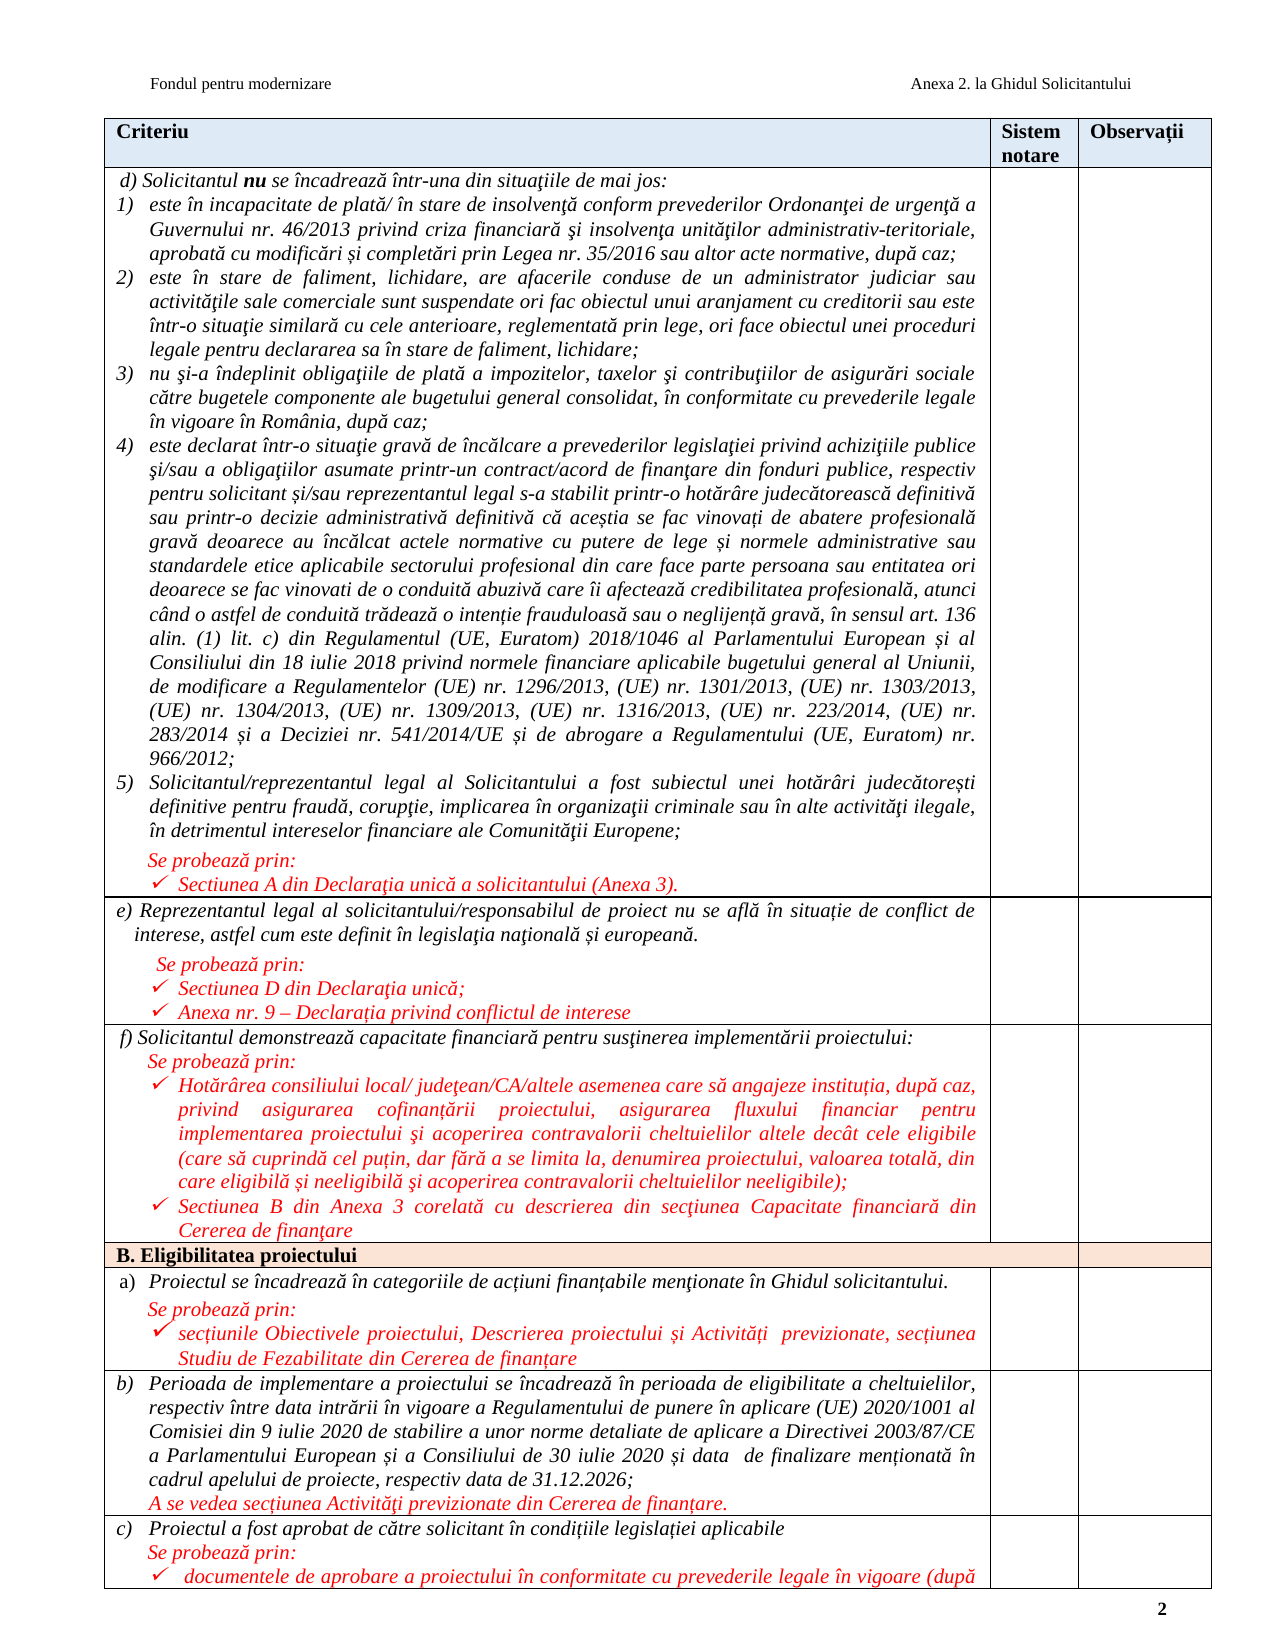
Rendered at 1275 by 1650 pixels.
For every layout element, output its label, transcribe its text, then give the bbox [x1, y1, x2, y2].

table_cell d) Solicitantul nu se încadrează într-una din situaţiile de mai jos: este în incapacitate de plată/ în stare de insolvenţă conform prevederilor Ordonanţei de urgenţă a Guvernului nr. 46/2013 privind criza financiară şi insolvenţa unităţilor administrativ-teritoriale, aprobată cu modificări și completări prin Legea nr. 35/2016 sau altor acte normative, după caz; este în stare de faliment, lichidare, are afacerile conduse de un administrator judiciar sau activităţile sale comerciale sunt suspendate ori fac obiectul unui aranjament cu creditorii sau este într-o situaţie similară cu cele anterioare, reglementată prin lege, ori face obiectul unei proceduri legale pentru declararea sa în stare de faliment, lichidare; nu şi-a îndeplinit obligaţiile de plată a impozitelor, taxelor şi contribuţiilor de asigurări sociale către bugetele componente ale bugetului general consolidat, în conformitate cu prevederile legale în vigoare în România, după caz; este declarat într-o situaţie gravă de încălcare a prevederilor legislaţiei privind achiziţiile publice şi/sau a obligaţiilor asumate printr-un contract/acord de finanţare din fonduri publice, respectiv pentru solicitant și/sau reprezentantul legal s-a stabilit printr-o hotărâre judecătorească definitivă sau printr-o decizie administrativă definitivă că aceștia se fac vinovați de abatere profesională gravă deoarece au încălcat actele normative cu putere de lege și normele administrative sau standardele etice aplicabile sectorului profesional din care face parte persoana sau entitatea ori deoarece se fac vinovati de o conduită abuzivă care îi afectează credibilitatea profesională, atunci când o astfel de conduită trădează o intenție frauduloasă sau o neglijență gravă, în sensul art. 136 alin. (1) lit. c) din Regulamentul (UE, Euratom) 2018/1046 al Parlamentului European și al Consiliului din 18 iulie 2018 privind normele financiare aplicabile bugetului general al Uniunii, de modificare a Regulamentelor (UE) nr. 1296/2013, (UE) nr. 1301/2013, (UE) nr. 1303/2013, (UE) nr. 1304/2013, (UE) nr. 1309/2013, (UE) nr. 1316/2013, (UE) nr. 223/2014, (UE) nr. 283/2014 și a Deciziei nr. 541/2014/UE și de abrogare a Regulamentului (UE, Euratom) nr. 966/2012; Solicitantul/reprezentantul legal al Solicitantului a fost subiectul unei hotărâri judecătorești definitive pentru fraudă, corupţie, implicarea în organizaţii criminale sau în alte activităţi ilegale, în detrimentul intereselor financiare ale Comunităţii Europene; Se probează prin: Sectiunea A din Declaraţia unică a solicitantului (Anexa 3). [105, 168, 990, 896]
table_cell f) Solicitantul demonstrează capacitate financiară pentru susţinerea implementării proiectului: Se probează prin: Hotărârea consiliului local/ judeţean/CA/altele asemenea care să angajeze instituția, după caz, privind asigurarea cofinanțării proiectului, asigurarea fluxului financiar pentru implementarea proiectului şi acoperirea contravalorii cheltuielilor altele decât cele eligibile (care să cuprindă cel puțin, dar fără a se limita la, denumirea proiectului, valoarea totală, din care eligibilă și neeligibilă şi acoperirea contravalorii cheltuielilor neeligibile); Sectiunea B din Anexa 3 corelată cu descrierea din secţiunea Capacitate financiară din Cererea de finanţare [105, 1025, 990, 1242]
table_cell [1079, 1243, 1211, 1267]
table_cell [105, 1516, 990, 1588]
table_header Sistem notare [991, 119, 1078, 167]
table_cell [991, 168, 1078, 896]
table_cell [1079, 898, 1211, 1024]
table_cell e) Reprezentantul legal al solicitantului/responsabilul de proiect nu se află în situație de conflict de interese, astfel cum este definit în legislaţia naţională și europeană. Se probează prin: Sectiunea D din Declaraţia unică; Anexa nr. 9 – Declarația privind conflictul de interese [105, 898, 990, 1024]
table_cell [991, 1268, 1078, 1369]
table_cell [1079, 168, 1211, 896]
table_header Criteriu [105, 119, 990, 167]
table_cell B. Eligibilitatea proiectului [105, 1243, 1078, 1267]
table_cell [991, 1025, 1078, 1242]
table_cell [991, 898, 1078, 1024]
table_cell [1079, 1516, 1211, 1588]
table_cell [1079, 1025, 1211, 1242]
table_cell Proiectul se încadrează în categoriile de acțiuni finanțabile menţionate în Ghidul solicitantului. Se probează prin: secțiunile Obiectivele proiectului, Descrierea proiectului și Activități previzionate, secțiunea Studiu de Fezabilitate din Cererea de finanțare [105, 1268, 990, 1369]
table_header Observații [1079, 119, 1211, 167]
table_cell Perioada de implementare a proiectului se încadrează în perioada de eligibilitate a cheltuielilor, respectiv între data intrării în vigoare a Regulamentului de punere în aplicare (UE) 2020/1001 al Comisiei din 9 iulie 2020 de stabilire a unor norme detaliate de aplicare a Directivei 2003/87/CE a Parlamentului European și a Consiliului de 30 iulie 2020 și data de finalizare menționată în cadrul apelului de proiecte, respectiv data de 31.12.2026; A se vedea secțiunea Activităţi previzionate din Cererea de finanțare. [105, 1371, 990, 1515]
table_cell [1079, 1268, 1211, 1369]
table_cell [991, 1371, 1078, 1515]
table_cell [991, 1516, 1078, 1588]
table_cell [1079, 1371, 1211, 1515]
